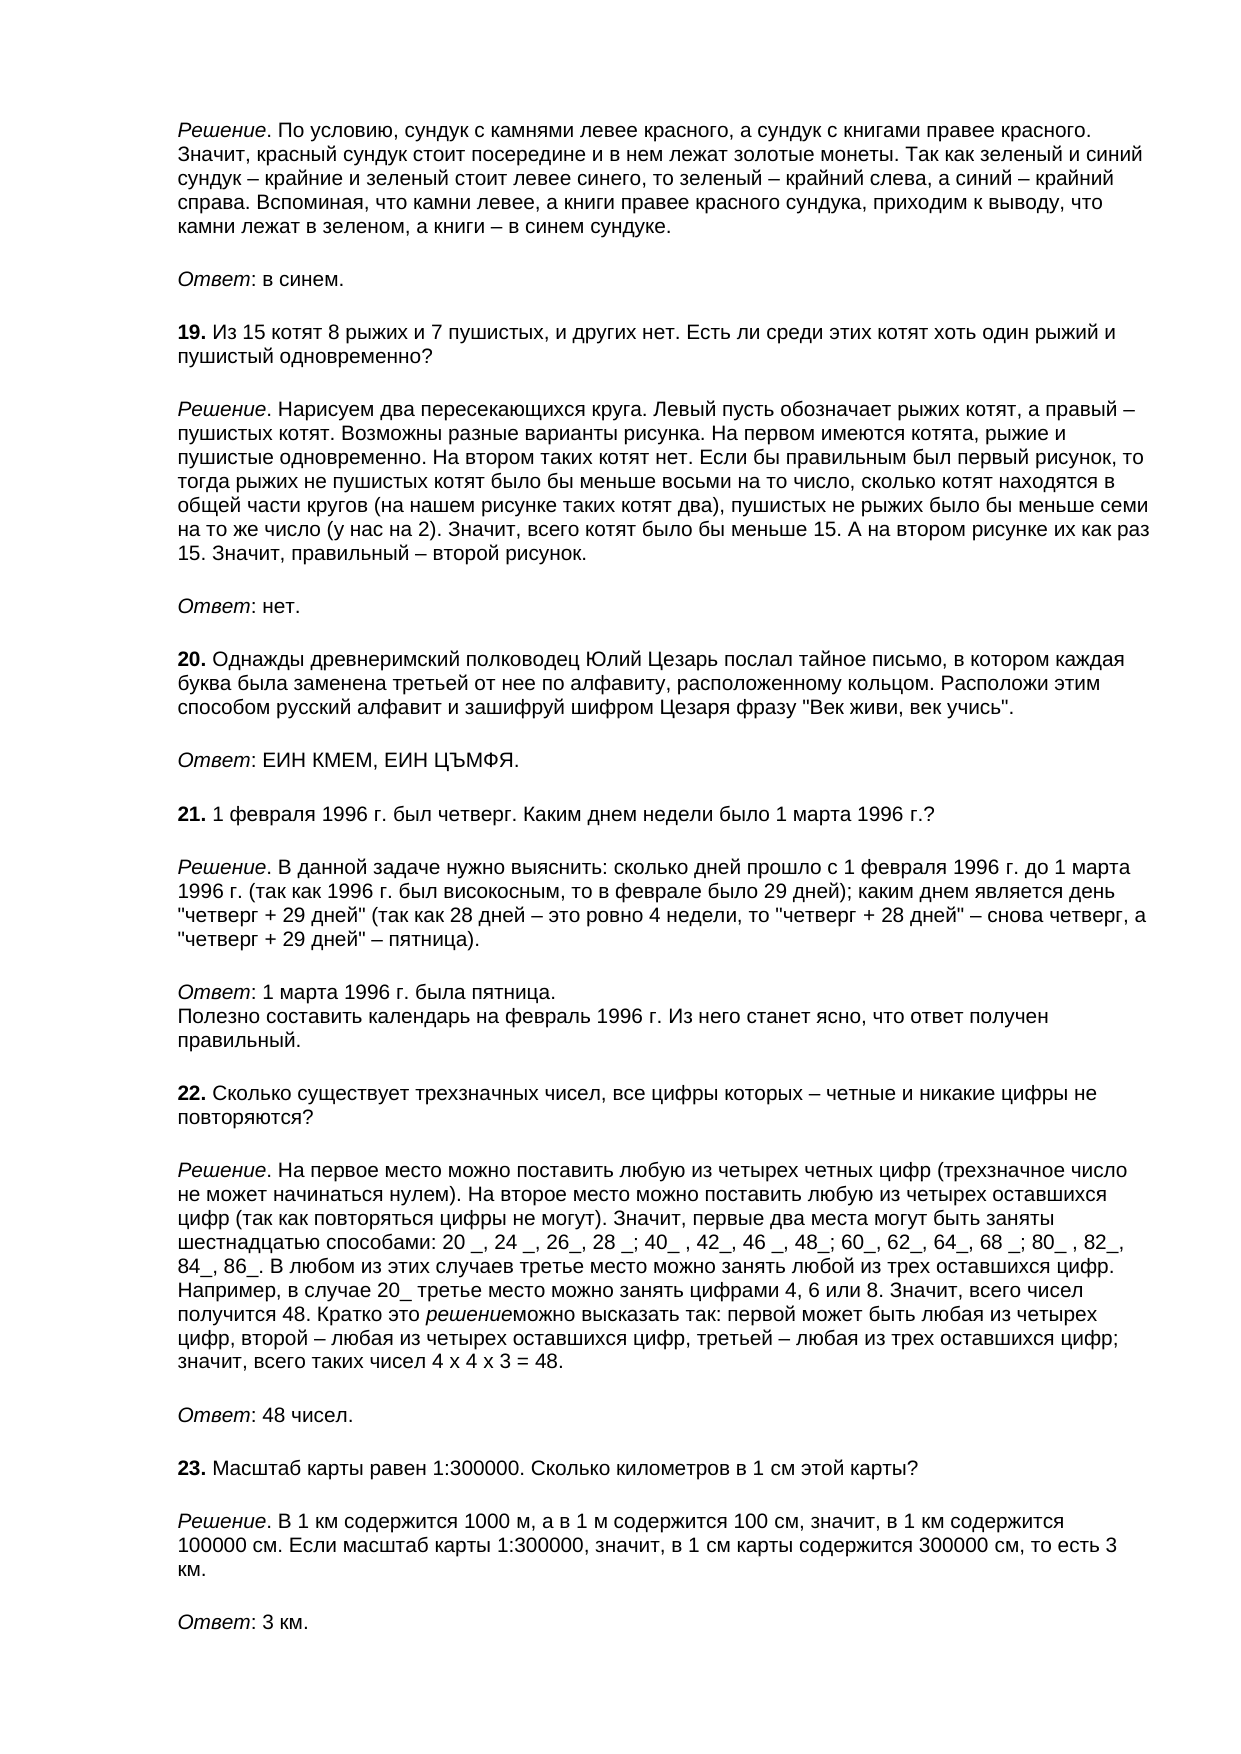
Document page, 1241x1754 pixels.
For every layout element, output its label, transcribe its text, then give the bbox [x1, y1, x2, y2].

text Ответ: нет. [177, 594, 1152, 618]
text Решение. Нарисуем два пересекающихся круга. Левый пусть обозначает рыжих котят, а правый – пушистых котят. Возможны разные варианты рисунка. На первом имеются котята, рыжие и пушистые одновременно. На втором таких котят нет. Если бы правильным был первый рисунок, то тогда рыжих не пушистых котят было бы меньше восьми на то число, сколько котят находятся в общей части кругов (на нашем рисунке таких котят два), пушистых не рыжих было бы меньше семи на то же число (у нас на 2). Значит, всего котят было бы меньше 15. А на втором рисунке их как раз 15. Значит, правильный – второй рисунок. [177, 397, 1152, 565]
text 21. 1 февраля 1996 г. был четверг. Каким днем недели было 1 марта 1996 г.? [177, 801, 1152, 825]
text Ответ: 3 км. [177, 1610, 1152, 1634]
text Ответ: 1 марта 1996 г. была пятница. Полезно составить календарь на февраль 1996 г. Из него станет ясно, что ответ получен правильный. [177, 979, 1152, 1051]
text Решение. На первое место можно поставить любую из четырех четных цифр (трехзначное число не может начинаться нулем). На второе место можно поставить любую из четырех оставшихся цифр (так как повторяться цифры не могут). Значит, первые два места могут быть заняты шестнадцатью способами: 20 _, 24 _, 26_, 28 _; 40_ , 42_, 46 _, 48_; 60_, 62_, 64_, 68 _; 80_ , 82_, 84_, 86_. В любом из этих случаев третье место можно занять любой из трех оставшихся цифр. Например, в случае 20_ третье место можно занять цифрами 4, 6 или 8. Значит, всего чисел получится 48. Кратко это решениеможно высказать так: первой может быть любая из четырех цифр, второй – любая из четырех оставшихся цифр, третьей – любая из трех оставшихся цифр; значит, всего таких чисел 4 x 4 x 3 = 48. [177, 1158, 1152, 1373]
text 23. Масштаб карты равен 1:300000. Сколько километров в 1 см этой карты? [177, 1456, 1152, 1479]
text Ответ: в синем. [177, 267, 1152, 291]
text Ответ: ЕИН КМЕМ, ЕИН ЦЪМФЯ. [177, 748, 1152, 772]
text 19. Из 15 котят 8 рыжих и 7 пушистых, и других нет. Есть ли среди этих котят хоть один рыжий и пушистый одновременно? [177, 320, 1152, 368]
text 22. Сколько существует трехзначных чисел, все цифры которых – четные и никакие цифры не повторяются? [177, 1081, 1152, 1128]
text Решение. В 1 км содержится 1000 м, а в 1 м содержится 100 см, значит, в 1 км содержится 100000 см. Если масштаб карты 1:300000, значит, в 1 см карты содержится 300000 см, то есть 3 км. [177, 1509, 1152, 1581]
text Решение. В данной задаче нужно выяснить: сколько дней прошло с 1 февраля 1996 г. до 1 марта 1996 г. (так как 1996 г. был високосным, то в феврале было 29 дней); каким днем является день "четверг + 29 дней" (так как 28 дней – это ровно 4 недели, то "четверг + 28 дней" – снова четверг, а "четверг + 29 дней" – пятница). [177, 854, 1152, 950]
text Ответ: 48 чисел. [177, 1402, 1152, 1426]
text 20. Однажды древнеримский полководец Юлий Цезарь послал тайное письмо, в котором каждая буква была заменена третьей от нее по алфавиту, расположенному кольцом. Расположи этим способом русский алфавит и зашифруй шифром Цезаря фразу "Век живи, век учись". [177, 647, 1152, 719]
text Решение. По условию, сундук с камнями левее красного, а сундук с книгами правее красного. Значит, красный сундук стоит посередине и в нем лежат золотые монеты. Так как зеленый и синий сундук – крайние и зеленый стоит левее синего, то зеленый – крайний слева, а синий – крайний справа. Вспоминая, что камни левее, а книги правее красного сундука, приходим к выводу, что камни лежат в зеленом, а книги – в синем сундуке. [177, 118, 1152, 238]
